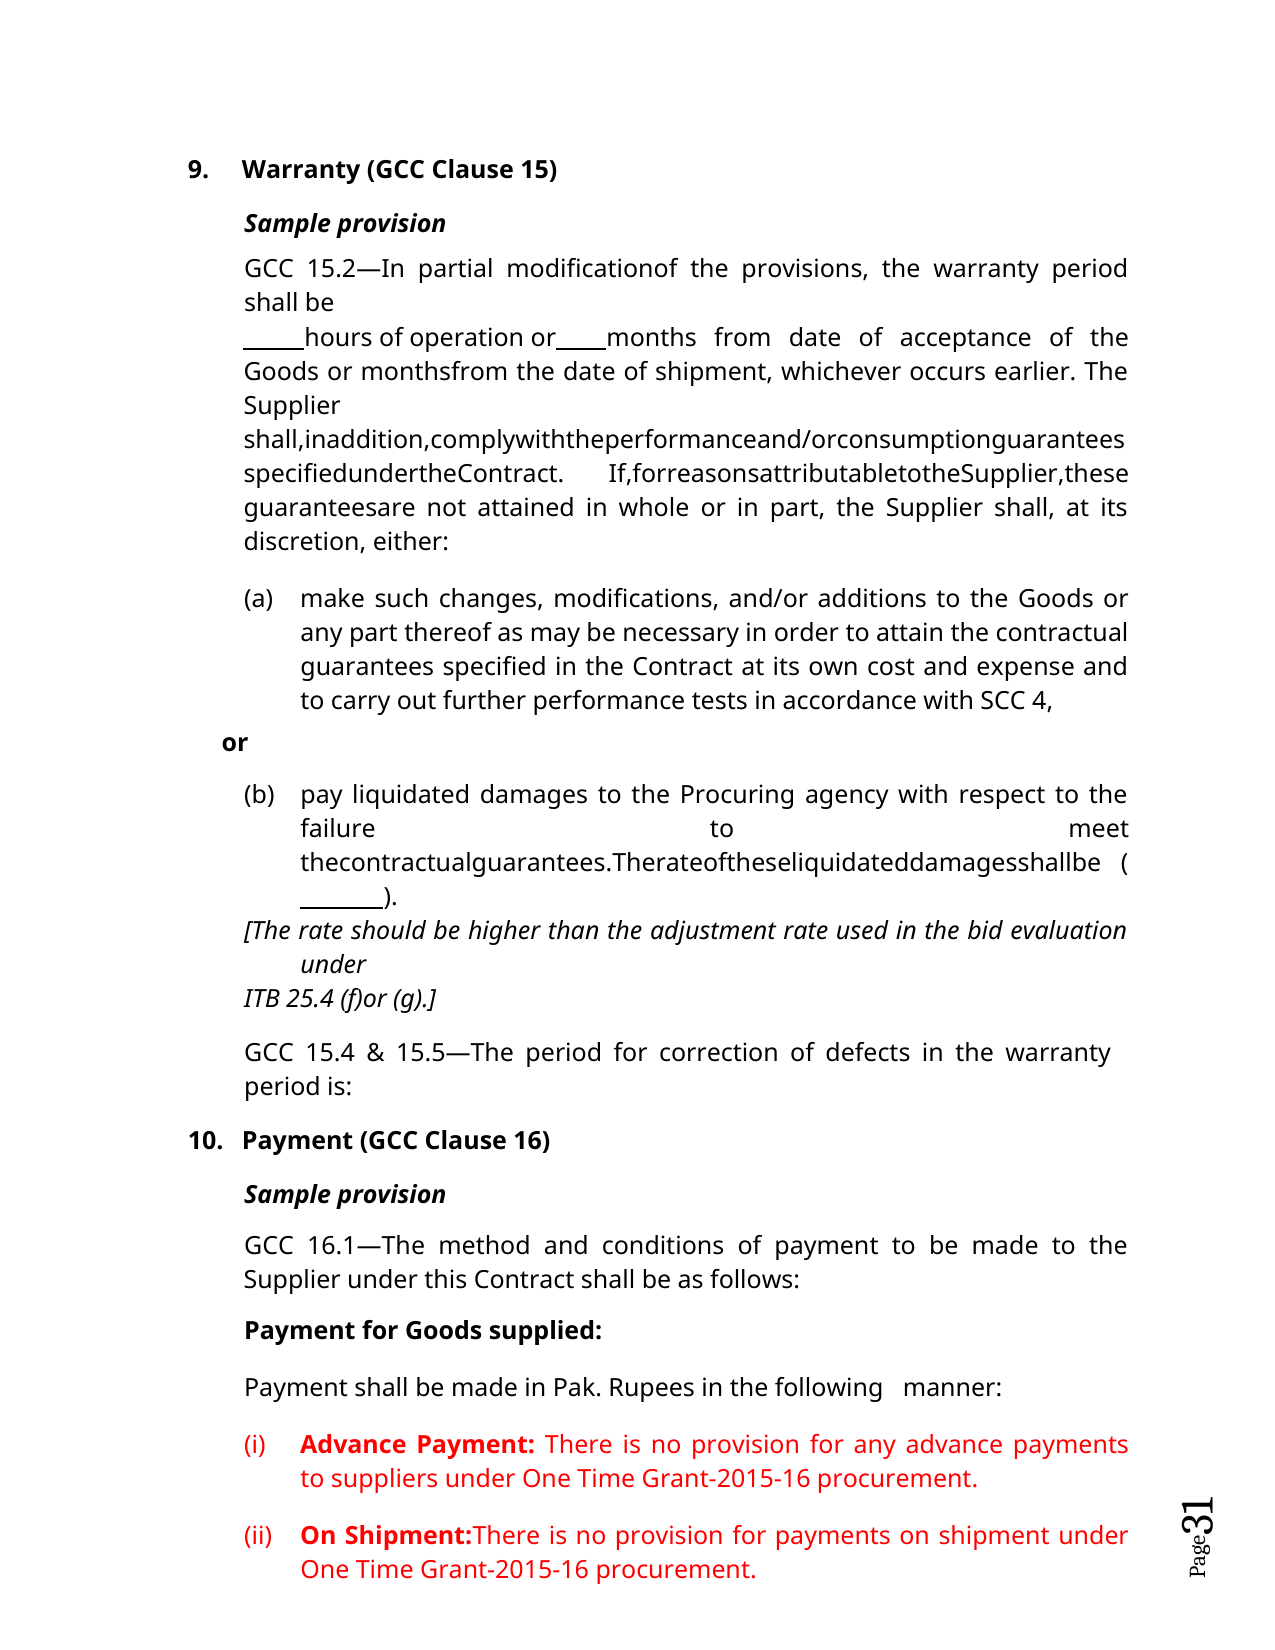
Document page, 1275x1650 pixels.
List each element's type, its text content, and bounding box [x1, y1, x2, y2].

text (ii) On Shipment:There is no provision for payments on shipment under One Time Grant-2015-16 procurement. [244, 1517, 1130, 1585]
text ITB 25.4 (f)or (g).] [244, 981, 1129, 1015]
text Payment for Goods supplied: [244, 1313, 1128, 1347]
text 9. Warranty (GCC Clause 15) [188, 152, 1137, 186]
text (b) pay liquidated damages to the Procuring agency with respect to the failure to meet thecontractualguarantees.Therateoftheseliquidateddamagesshallbe ( ). [244, 776, 1129, 912]
text or [221, 725, 271, 759]
text Payment shall be made in Pak. Rupees in the following manner: [244, 1370, 1128, 1404]
text (i) Advance Payment: There is no provision for any advance payments to suppliers under One Time Grant-2015-16 procurement. [244, 1426, 1129, 1494]
text 10. Payment (GCC Clause 16) [188, 1123, 1137, 1157]
text GCC 16.1—The method and conditions of payment to be made to the Supplier under this Contract shall be as follows: [243, 1228, 1129, 1296]
text GCC 15.2—In partial modificationof the provisions, the warranty period shall be [244, 251, 1129, 319]
text [The rate should be higher than the adjustment rate used in the bid evaluation under [244, 912, 1129, 981]
text GCC 15.4 & 15.5—The period for correction of defects in the warranty period is: [244, 1034, 1113, 1103]
text hours of operation or months from date of acceptance of the Goods or monthsfrom the date of shipment, whichever occurs earlier. The Supplier shall,inaddition,complywiththeperformanceand/orconsumptionguarantees specifiedundertheContract. If,forreasonsattributabletotheSupplier,these guaranteesare not attained in whole or in part, the Supplier shall, at its discretion, either: [243, 319, 1129, 558]
text Sample provision [244, 1177, 522, 1211]
text Sample provision [244, 206, 1113, 240]
text (a) make such changes, modifications, and/or additions to the Goods or any part thereof as may be necessary in order to attain the contractual guarantees specified in the Contract at its own cost and expense and to carry out further performance tests in accordance with SCC 4, [244, 580, 1129, 717]
